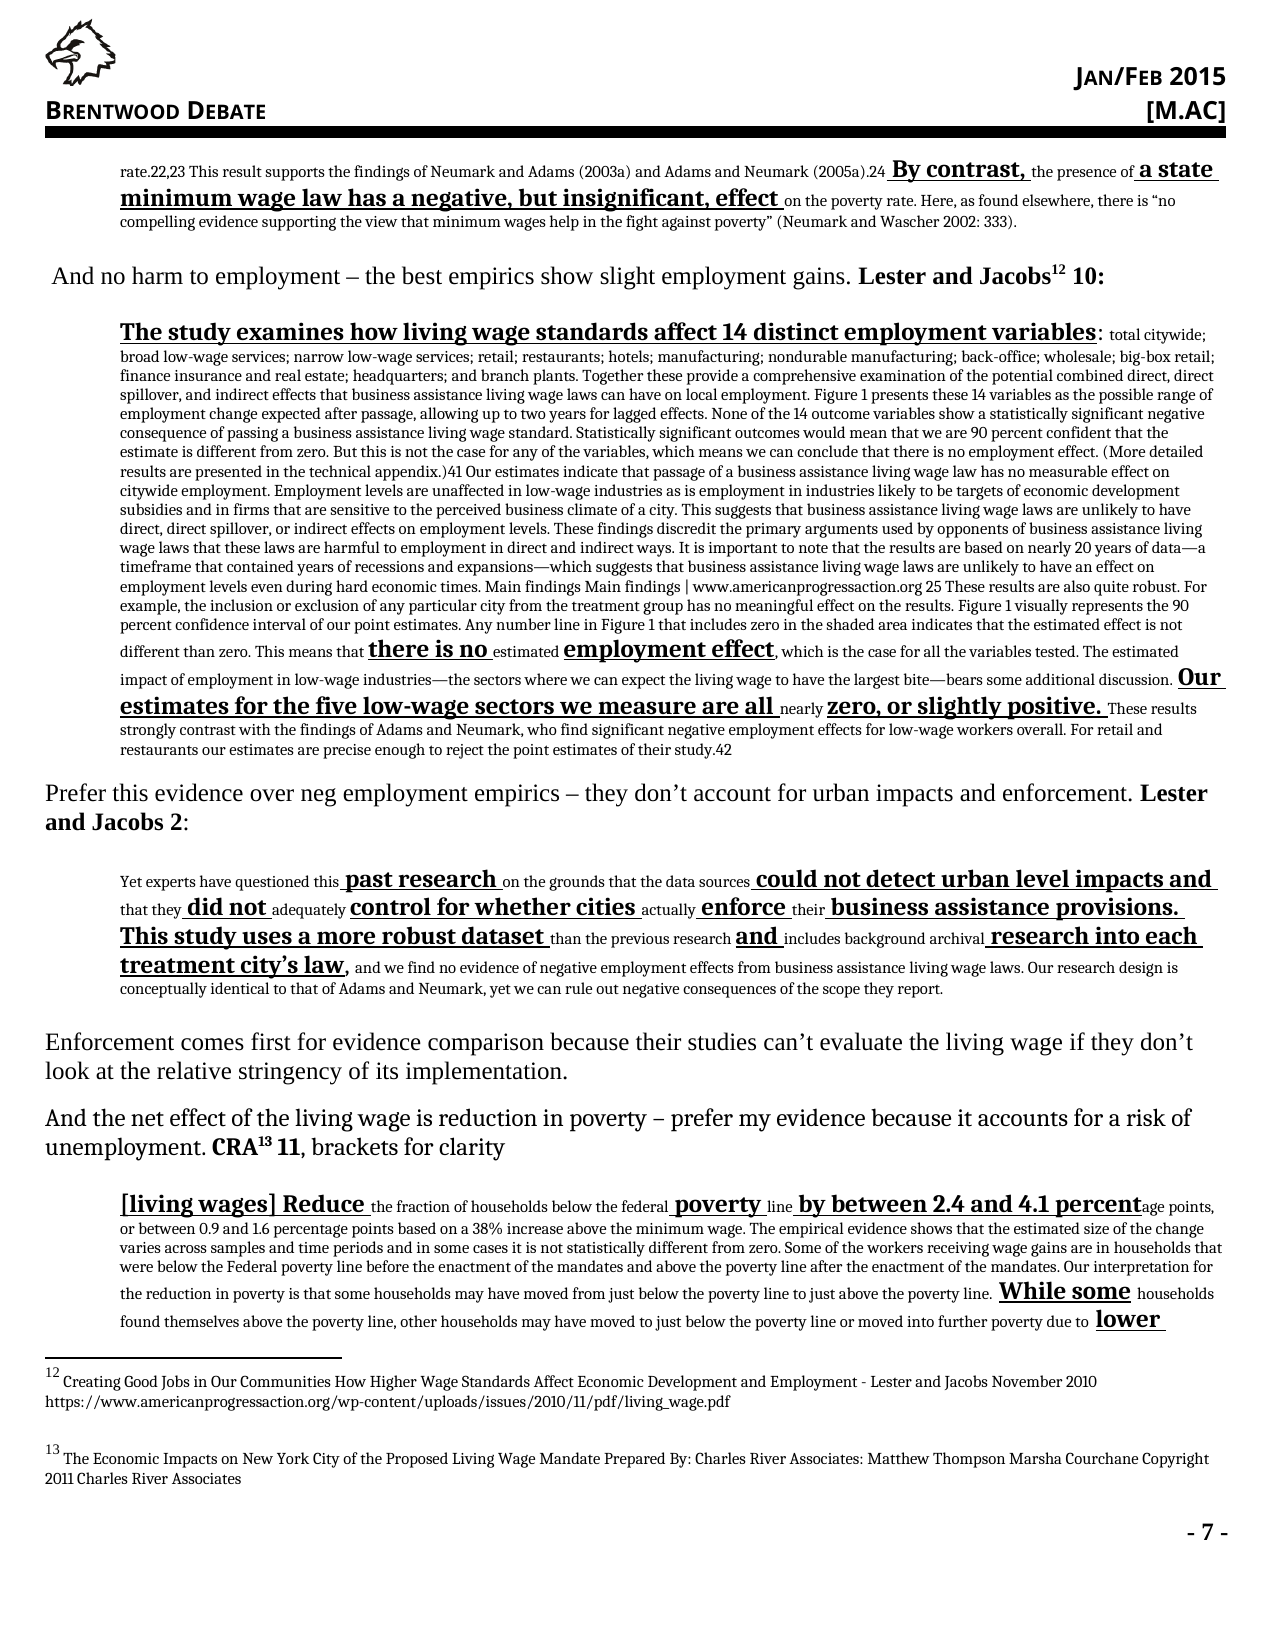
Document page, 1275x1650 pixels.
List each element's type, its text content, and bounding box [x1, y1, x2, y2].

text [120, 1190, 1228, 1334]
text And the net effect of the living wage is reduction in poverty – prefer my evidence because it accounts for a risk of unemployment. CRA 11, brackets for clarity [45, 1104, 1228, 1162]
picture [45, 18, 116, 86]
text Yet experts have questioned this past research on the grounds that the data sources could not detect urban level impacts and that they did not adequately control for whether cities actually enforce their business assistance provisions. This study uses a more robust dataset than the previous research and includes background archival research into each treatment city’s law, and we find no evidence of negative employment effects from business assistance living wage laws. Our research design is conceptually identical to that of Adams and Neumark, yet we can rule out negative consequences of the scope they report. [120, 864, 1228, 999]
text Prefer this evidence over neg employment empirics – they don’t account for urban impacts and enforcement. Lester and Jacobs 2: [45, 778, 1228, 836]
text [120, 155, 1228, 232]
text Enforcement comes first for evidence comparison because their studies can’t evaluate the living wage if they don’t look at the relative stringency of its implementation. [45, 1027, 1228, 1085]
text The study examines how living wage standards affect 14 distinct employment variables: total citywide; broad low-wage services; narrow low-wage services; retail; restaurants; hotels; manufacturing; nondurable manufacturing; back-office; wholesale; big-box retail; finance insurance and real estate; headquarters; and branch plants. Together these provide a comprehensive examination of the potential combined direct, direct spillover, and indirect effects that business assistance living wage laws can have on local employment. Figure 1 presents these 14 variables as the possible range of employment change expected after passage, allowing up to two years for lagged effects. None of the 14 outcome variables show a statistically significant negative consequence of passing a business assistance living wage standard. Statistically significant outcomes would mean that we are 90 percent confident that the estimate is different from zero. But this is not the case for any of the variables, which means we can conclude that there is no employment effect. (More detailed results are presented in the technical appendix.)41 Our estimates indicate that passage of a business assistance living wage law has no measurable effect on citywide employment. Employment levels are unaffected in low-wage industries as is employment in industries likely to be targets of economic development subsidies and in firms that are sensitive to the perceived business climate of a city. This suggests that business assistance living wage laws are unlikely to have direct, direct spillover, or indirect effects on employment levels. These findings discredit the primary arguments used by opponents of business assistance living wage laws that these laws are harmful to employment in direct and indirect ways. It is important to note that the results are based on nearly 20 years of data—a timeframe that contained years of recessions and expansions—which suggests that business assistance living wage laws are unlikely to have an effect on employment levels even during hard economic times. Main findings Main findings | www.americanprogressaction.org 25 These results are also quite robust. For example, the inclusion or exclusion of any particular city from the treatment group has no meaningful effect on the results. Figure 1 visually represents the 90 percent confidence interval of our point estimates. Any number line in Figure 1 that includes zero in the shaded area indicates that the estimated effect is not different than zero. This means that there is no estimated employment effect, which is the case for all the variables tested. The estimated impact of employment in low-wage industries—the sectors where we can expect the living wage to have the largest bite—bears some additional discussion. Our estimates for the five low-wage sectors we measure are all nearly zero, or slightly positive. These results strongly contrast with the findings of Adams and Neumark, who find significant negative employment effects for low-wage workers overall. For retail and restaurants our estimates are precise enough to reject the point estimates of their study.42 [120, 318, 1228, 759]
text And no harm to employment – the best empirics show slight employment gains. Lester and Jacobs 10: [45, 261, 1228, 289]
